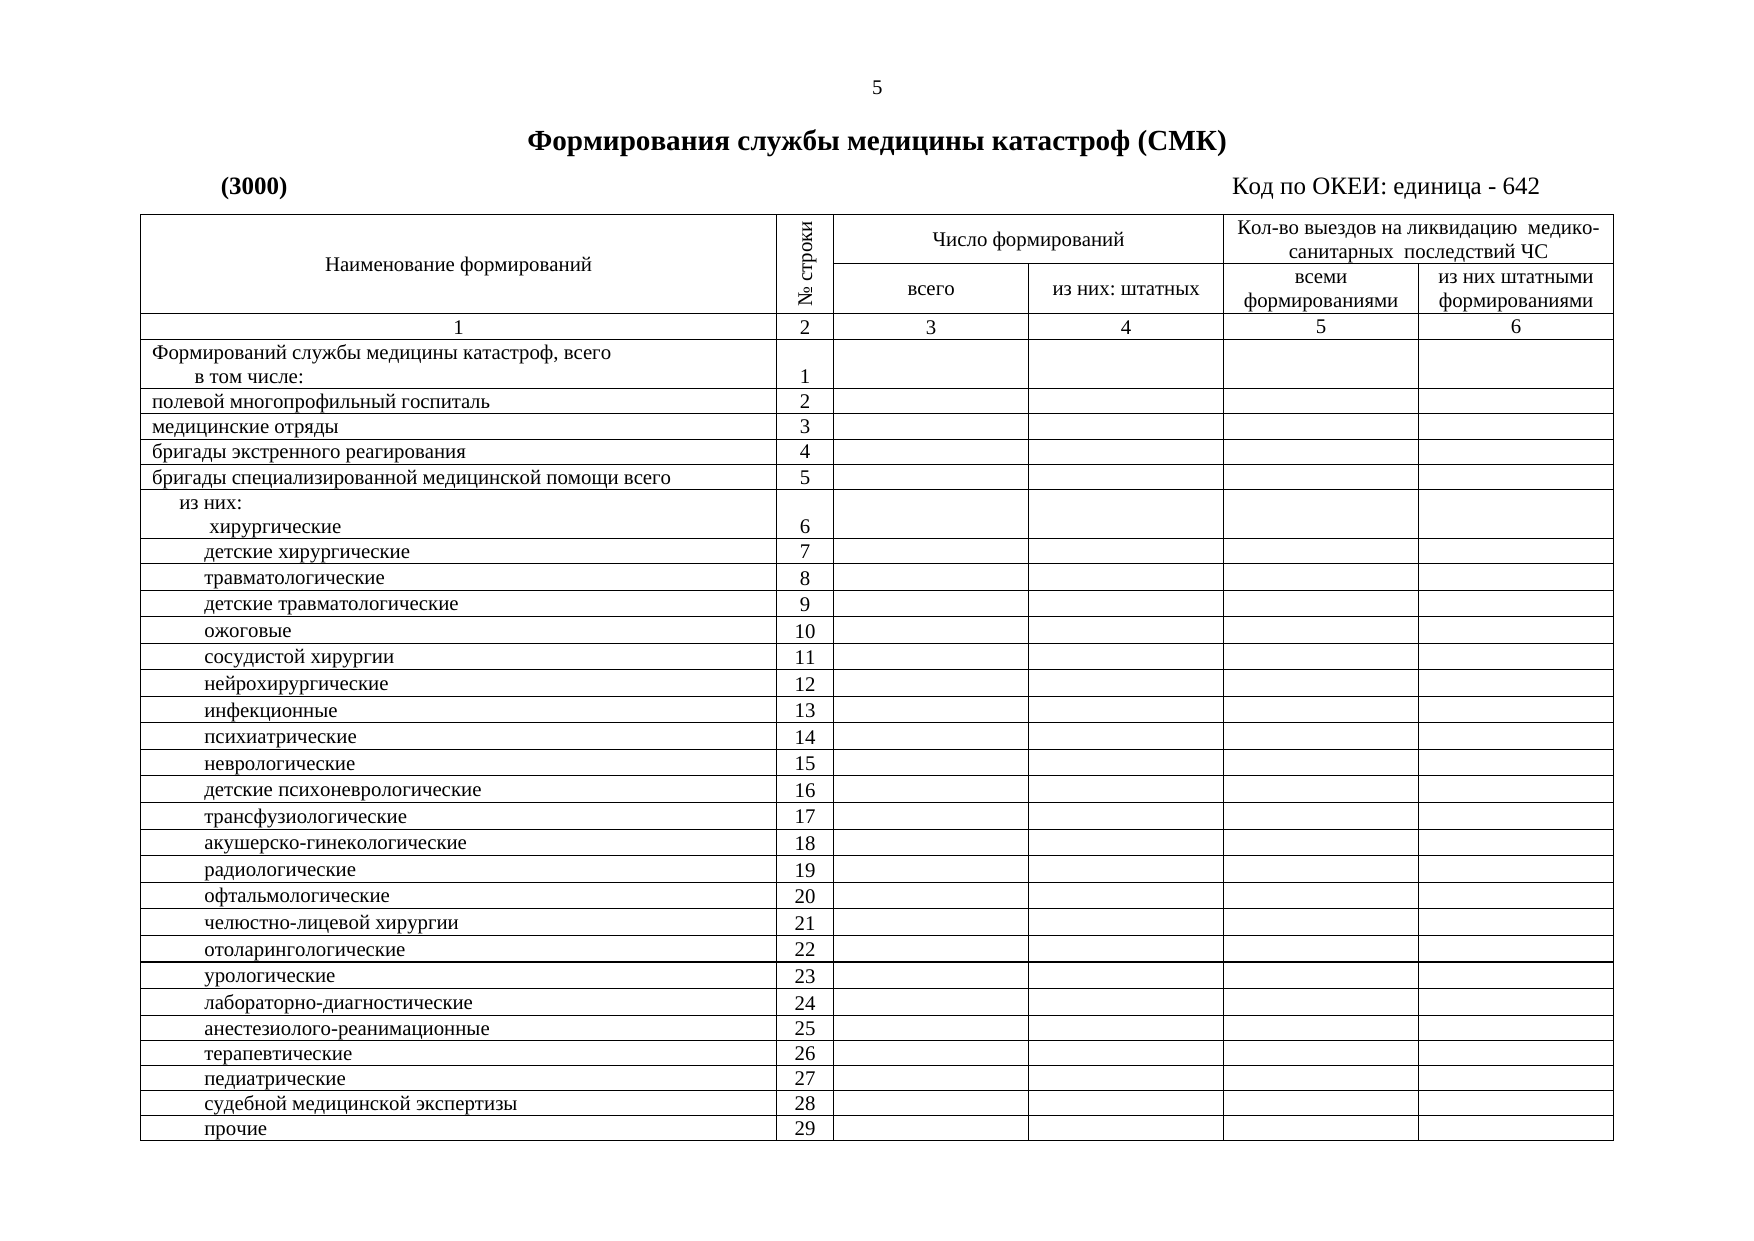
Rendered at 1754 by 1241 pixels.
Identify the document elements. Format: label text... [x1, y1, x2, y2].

table_cell [1419, 856, 1613, 882]
table_cell [1224, 856, 1418, 882]
table_cell [1029, 389, 1223, 413]
table_cell прочие [141, 1116, 776, 1140]
table_cell [834, 591, 1028, 616]
table_cell сосудистой хирургии [141, 644, 776, 669]
table_cell 8 [777, 564, 833, 589]
table_cell травматологические [141, 564, 776, 589]
table_cell [1419, 539, 1613, 563]
table_cell 15 [777, 750, 833, 775]
table_cell [834, 389, 1028, 413]
table_cell [834, 1066, 1028, 1090]
table_cell [834, 803, 1028, 828]
table_cell 1 [141, 314, 776, 339]
table_cell [1029, 617, 1223, 643]
table_cell [1419, 414, 1613, 438]
table_cell 19 [777, 856, 833, 882]
table_cell [1029, 539, 1223, 563]
table_cell [1029, 1041, 1223, 1065]
table_cell 5 [1224, 314, 1418, 339]
table_cell [1224, 340, 1418, 388]
table_cell [1419, 723, 1613, 749]
table_header № строки [777, 215, 833, 312]
table_cell [1419, 909, 1613, 935]
table_cell [834, 989, 1028, 1014]
table_cell [1419, 465, 1613, 489]
table_cell [834, 465, 1028, 489]
table_cell 27 [777, 1066, 833, 1090]
table_cell [1224, 830, 1418, 855]
table_cell 2 [777, 389, 833, 413]
table_cell [1029, 883, 1223, 908]
table_cell [1419, 750, 1613, 775]
table_cell [1029, 490, 1223, 538]
table_cell детские травматологические [141, 591, 776, 616]
table_cell [1029, 414, 1223, 438]
table_cell бригады экстренного реагирования [141, 440, 776, 463]
table_cell [1419, 617, 1613, 643]
table_cell 9 [777, 591, 833, 616]
table_cell из них: хирургические [141, 490, 776, 538]
table_cell [834, 1016, 1028, 1039]
table_cell 16 [777, 776, 833, 802]
table_cell [1029, 1016, 1223, 1039]
text Формирования службы медицины катастроф (СМК) [77, 123, 1677, 157]
table_cell педиатрические [141, 1066, 776, 1090]
table_cell [1029, 963, 1223, 988]
table_cell [1419, 989, 1613, 1014]
table_cell [1224, 465, 1418, 489]
table_cell [1419, 883, 1613, 908]
table_cell [1029, 1066, 1223, 1090]
table_cell [834, 776, 1028, 802]
table_cell [1224, 1041, 1418, 1065]
table_cell [1029, 1091, 1223, 1115]
table_cell [1029, 697, 1223, 722]
table_cell судебной медицинской экспертизы [141, 1091, 776, 1115]
table_cell [834, 750, 1028, 775]
table_cell [1029, 909, 1223, 935]
table_cell 21 [777, 909, 833, 935]
table_cell [1419, 1016, 1613, 1039]
table_cell [1224, 414, 1418, 438]
table_cell [1029, 830, 1223, 855]
table_cell 14 [777, 723, 833, 749]
table_cell [1224, 670, 1418, 696]
table_cell [1224, 883, 1418, 908]
table_cell урологические [141, 963, 776, 988]
table_cell 22 [777, 936, 833, 961]
table_cell [1224, 989, 1418, 1014]
table_cell [834, 440, 1028, 463]
table_cell 3 [834, 314, 1028, 339]
table_cell [1224, 723, 1418, 749]
table_cell 12 [777, 670, 833, 696]
table_cell медицинские отряды [141, 414, 776, 438]
table_cell [834, 883, 1028, 908]
table_cell [1029, 936, 1223, 961]
table_cell [1224, 697, 1418, 722]
table_cell 28 [777, 1091, 833, 1115]
table_cell трансфузиологические [141, 803, 776, 828]
table_cell [1224, 1016, 1418, 1039]
table_cell [834, 697, 1028, 722]
table_cell [1224, 776, 1418, 802]
table_cell 4 [777, 440, 833, 463]
table_cell детские хирургические [141, 539, 776, 563]
table_cell [1419, 670, 1613, 696]
table_cell из них штатными формированиями [1419, 264, 1613, 312]
table_cell [1419, 644, 1613, 669]
table_cell детские психоневрологические [141, 776, 776, 802]
table_cell 18 [777, 830, 833, 855]
table_cell Формирований службы медицины катастроф, всего в том числе: [141, 340, 776, 388]
table_cell 1 [777, 340, 833, 388]
table_cell [834, 617, 1028, 643]
table_cell [1419, 1116, 1613, 1140]
table_cell [1224, 617, 1418, 643]
table_cell [1224, 389, 1418, 413]
table_cell [1419, 440, 1613, 463]
table_cell [1029, 723, 1223, 749]
table_header Число формирований [834, 215, 1223, 263]
table_cell [1419, 830, 1613, 855]
table_cell [1224, 1066, 1418, 1090]
table_cell [1224, 750, 1418, 775]
table_cell [834, 830, 1028, 855]
table_cell [1224, 936, 1418, 961]
table_cell психиатрические [141, 723, 776, 749]
text (3000) Код по ОКЕИ: единица - 642 [77, 171, 1677, 214]
table_cell [834, 856, 1028, 882]
table_cell полевой многопрофильный госпиталь [141, 389, 776, 413]
table_cell 3 [777, 414, 833, 438]
table_cell всеми формированиями [1224, 264, 1418, 312]
table_cell [834, 490, 1028, 538]
table_cell 24 [777, 989, 833, 1014]
table_cell 23 [777, 963, 833, 988]
table_cell [834, 723, 1028, 749]
table_cell [1419, 1066, 1613, 1090]
table_cell [834, 909, 1028, 935]
table_cell [1224, 803, 1418, 828]
table_cell [1419, 340, 1613, 388]
table_cell [1029, 776, 1223, 802]
table_cell 17 [777, 803, 833, 828]
table_cell [1029, 750, 1223, 775]
table_cell [1224, 644, 1418, 669]
table_cell [1224, 591, 1418, 616]
table_cell [1029, 670, 1223, 696]
table_cell [834, 539, 1028, 563]
table_cell нейрохирургические [141, 670, 776, 696]
table_cell [834, 670, 1028, 696]
table_cell инфекционные [141, 697, 776, 722]
table_cell [1029, 1116, 1223, 1140]
table_cell [1224, 909, 1418, 935]
table_cell 13 [777, 697, 833, 722]
table_cell [1224, 564, 1418, 589]
table_cell ожоговые [141, 617, 776, 643]
table_header Кол-во выездов на ликвидацию медико-санитарных последствий ЧС [1224, 215, 1613, 263]
table_cell 2 [777, 314, 833, 339]
table_cell 5 [777, 465, 833, 489]
table_cell [834, 1091, 1028, 1115]
table_cell [1029, 989, 1223, 1014]
table_cell [1419, 697, 1613, 722]
table_cell [1419, 1041, 1613, 1065]
table_cell [1029, 564, 1223, 589]
table_cell анестезиолого-реанимационные [141, 1016, 776, 1039]
table_cell [1029, 644, 1223, 669]
table_cell [834, 1041, 1028, 1065]
table_cell [1419, 564, 1613, 589]
table_cell [1419, 963, 1613, 988]
table_cell акушерско-гинекологические [141, 830, 776, 855]
table_cell [834, 963, 1028, 988]
table_cell 7 [777, 539, 833, 563]
table_cell 29 [777, 1116, 833, 1140]
table_cell [834, 644, 1028, 669]
table_cell [1419, 490, 1613, 538]
table_cell 4 [1029, 314, 1223, 339]
table_cell [1419, 776, 1613, 802]
table_cell неврологические [141, 750, 776, 775]
table_cell всего [834, 264, 1028, 312]
table_cell [1029, 803, 1223, 828]
table_cell терапевтические [141, 1041, 776, 1065]
table_cell [1419, 591, 1613, 616]
table_cell [1224, 1116, 1418, 1140]
table_cell 25 [777, 1016, 833, 1039]
table_cell [1224, 1091, 1418, 1115]
table_cell 6 [1419, 314, 1613, 339]
table_cell [1029, 440, 1223, 463]
table_cell [1419, 1091, 1613, 1115]
table_cell офтальмологические [141, 883, 776, 908]
table_cell [834, 936, 1028, 961]
table_cell [1224, 490, 1418, 538]
table_cell радиологические [141, 856, 776, 882]
table_cell [1224, 963, 1418, 988]
table_cell [834, 564, 1028, 589]
table_cell из них: штатных [1029, 264, 1223, 312]
table_cell [1029, 591, 1223, 616]
table_cell лабораторно-диагностические [141, 989, 776, 1014]
table_cell [834, 340, 1028, 388]
table_cell [1029, 856, 1223, 882]
table_cell [1029, 340, 1223, 388]
table_cell 26 [777, 1041, 833, 1065]
table_cell 6 [777, 490, 833, 538]
table_cell 20 [777, 883, 833, 908]
table_cell [1224, 440, 1418, 463]
table_cell [1029, 465, 1223, 489]
table_cell отоларингологические [141, 936, 776, 961]
table_cell [1419, 803, 1613, 828]
table_cell [834, 414, 1028, 438]
table_cell [1419, 389, 1613, 413]
table_cell 10 [777, 617, 833, 643]
table_cell челюстно-лицевой хирургии [141, 909, 776, 935]
table_header Наименование формирований [141, 215, 776, 312]
table_cell [834, 1116, 1028, 1140]
table_cell [1224, 539, 1418, 563]
table_cell [1419, 936, 1613, 961]
table_cell 11 [777, 644, 833, 669]
table_cell бригады специализированной медицинской помощи всего [141, 465, 776, 489]
